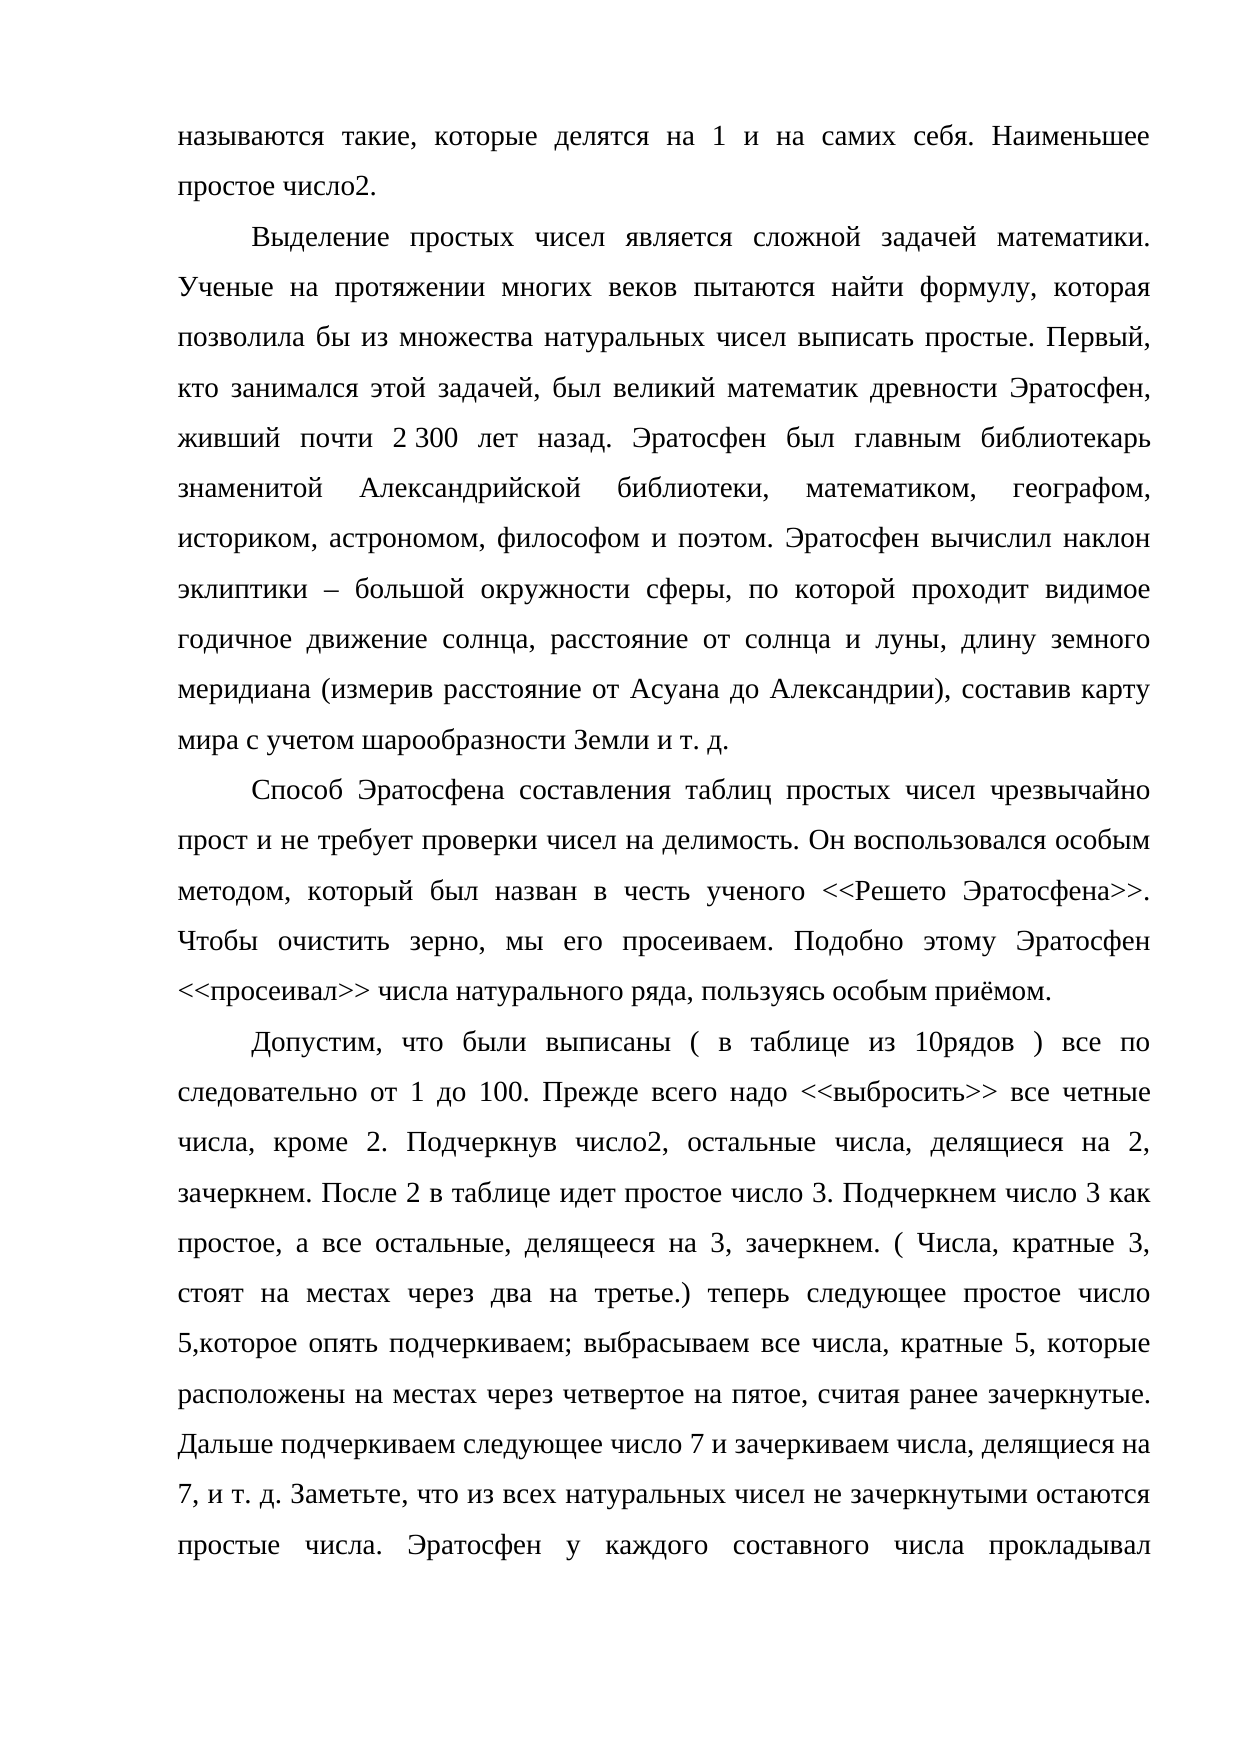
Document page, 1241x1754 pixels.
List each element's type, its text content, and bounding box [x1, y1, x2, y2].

text Выделение простых чисел является сложной задачей математики. Ученые на протяжении многих веков пытаются найти формулу, которая позволила бы из множества натуральных чисел выписать простые. Первый, кто занимался этой задачей, был великий математик древности Эратосфен, живший почти 2 300 лет назад. Эратосфен был главным библиотекарь знаменитой Александрийской библиотеки, математиком, географом, историком, астрономом, философом и поэтом. Эратосфен вычислил наклон эклиптики – большой окружности сферы, по которой проходит видимое годичное движение солнца, расстояние от солнца и луны, длину земного меридиана (измерив расстояние от Асуана до Александрии), составив карту мира с учетом шарообразности Земли и т. д. [177, 219, 1152, 755]
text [177, 1024, 1152, 1560]
text Способ Эратосфена составления таблиц простых чисел чрезвычайно прост и не требует проверки чисел на делимость. Он воспользовался особым методом, который был назван в честь ученого <<Решето Эратосфена>>. Чтобы очистить зерно, мы его просеиваем. Подобно этому Эратосфен <<просеивал>> числа натурального ряда, пользуясь особым приёмом. [177, 772, 1152, 1007]
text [177, 118, 1152, 202]
